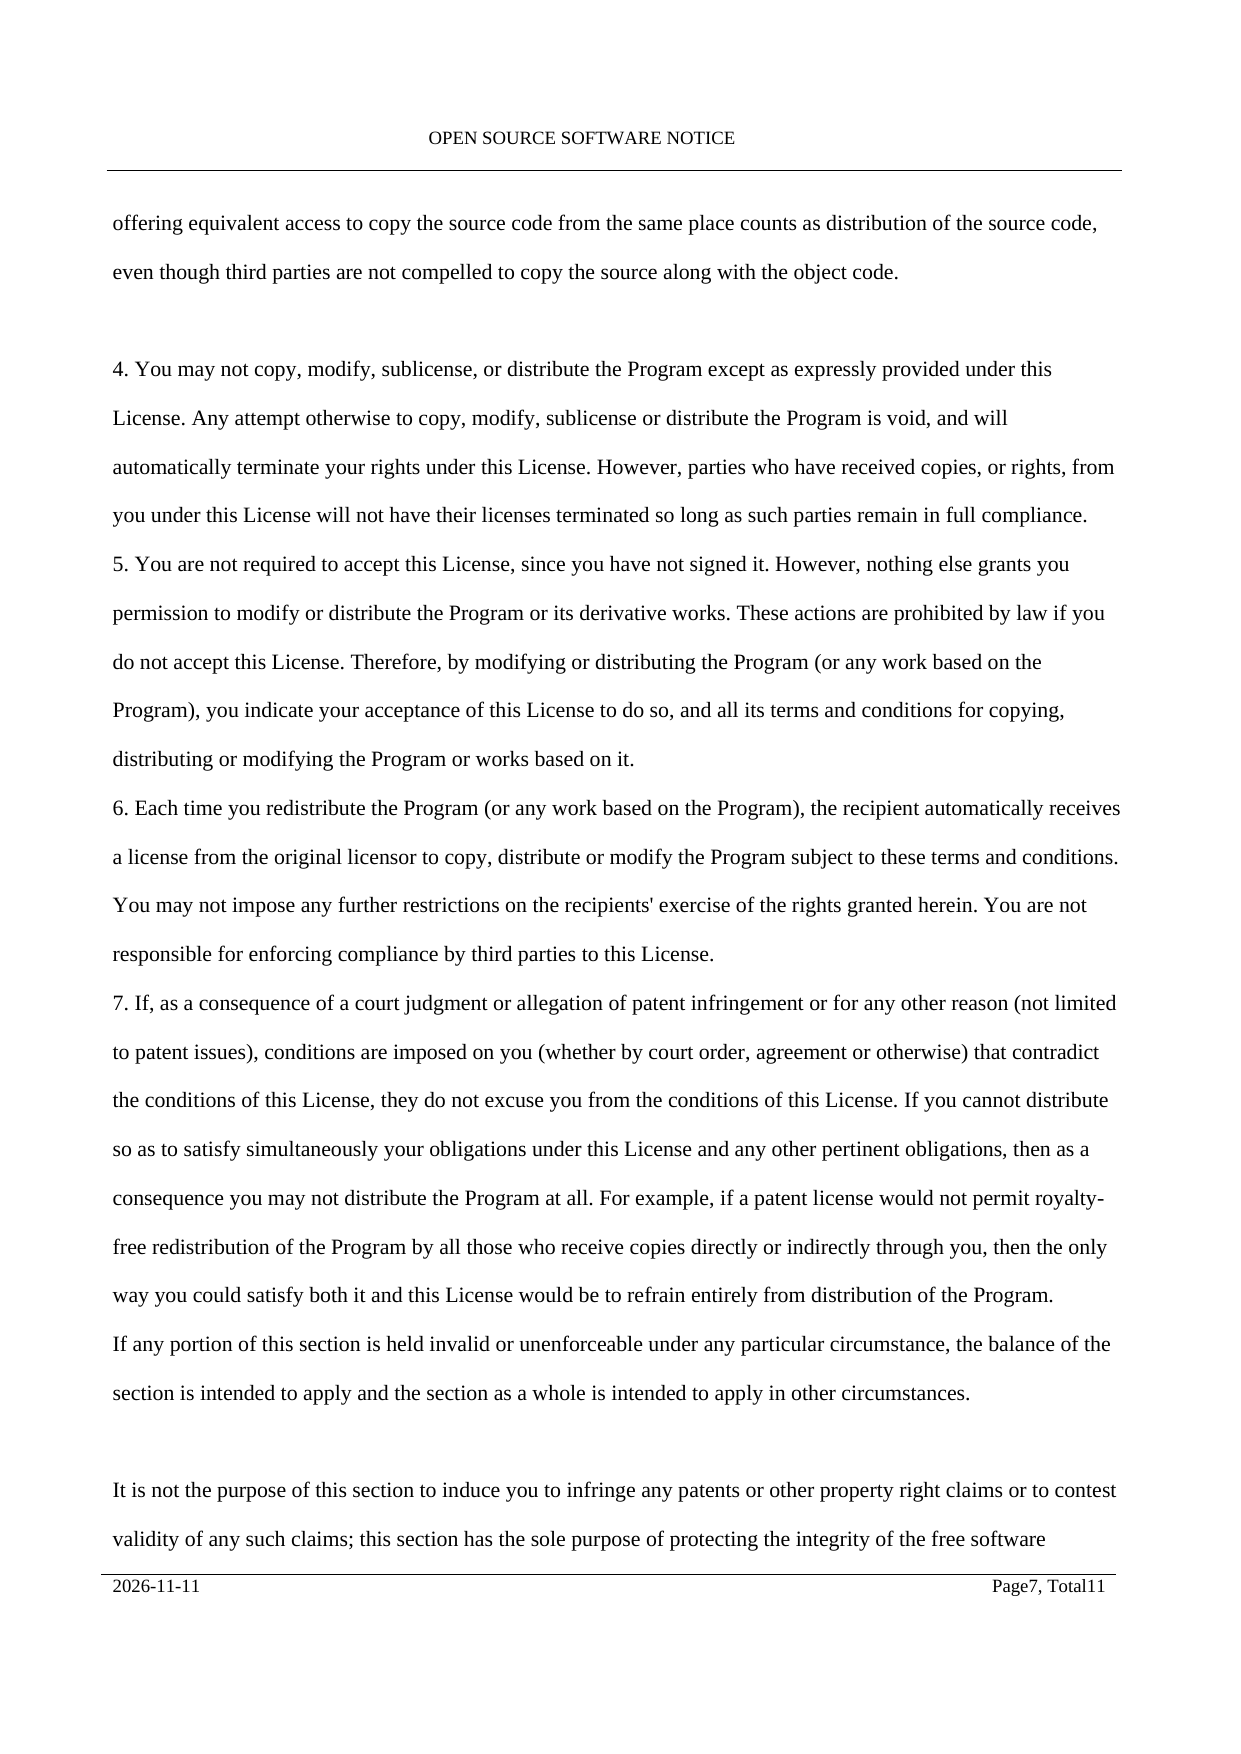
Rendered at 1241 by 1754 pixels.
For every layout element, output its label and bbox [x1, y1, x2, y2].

text [112, 206, 1128, 1555]
